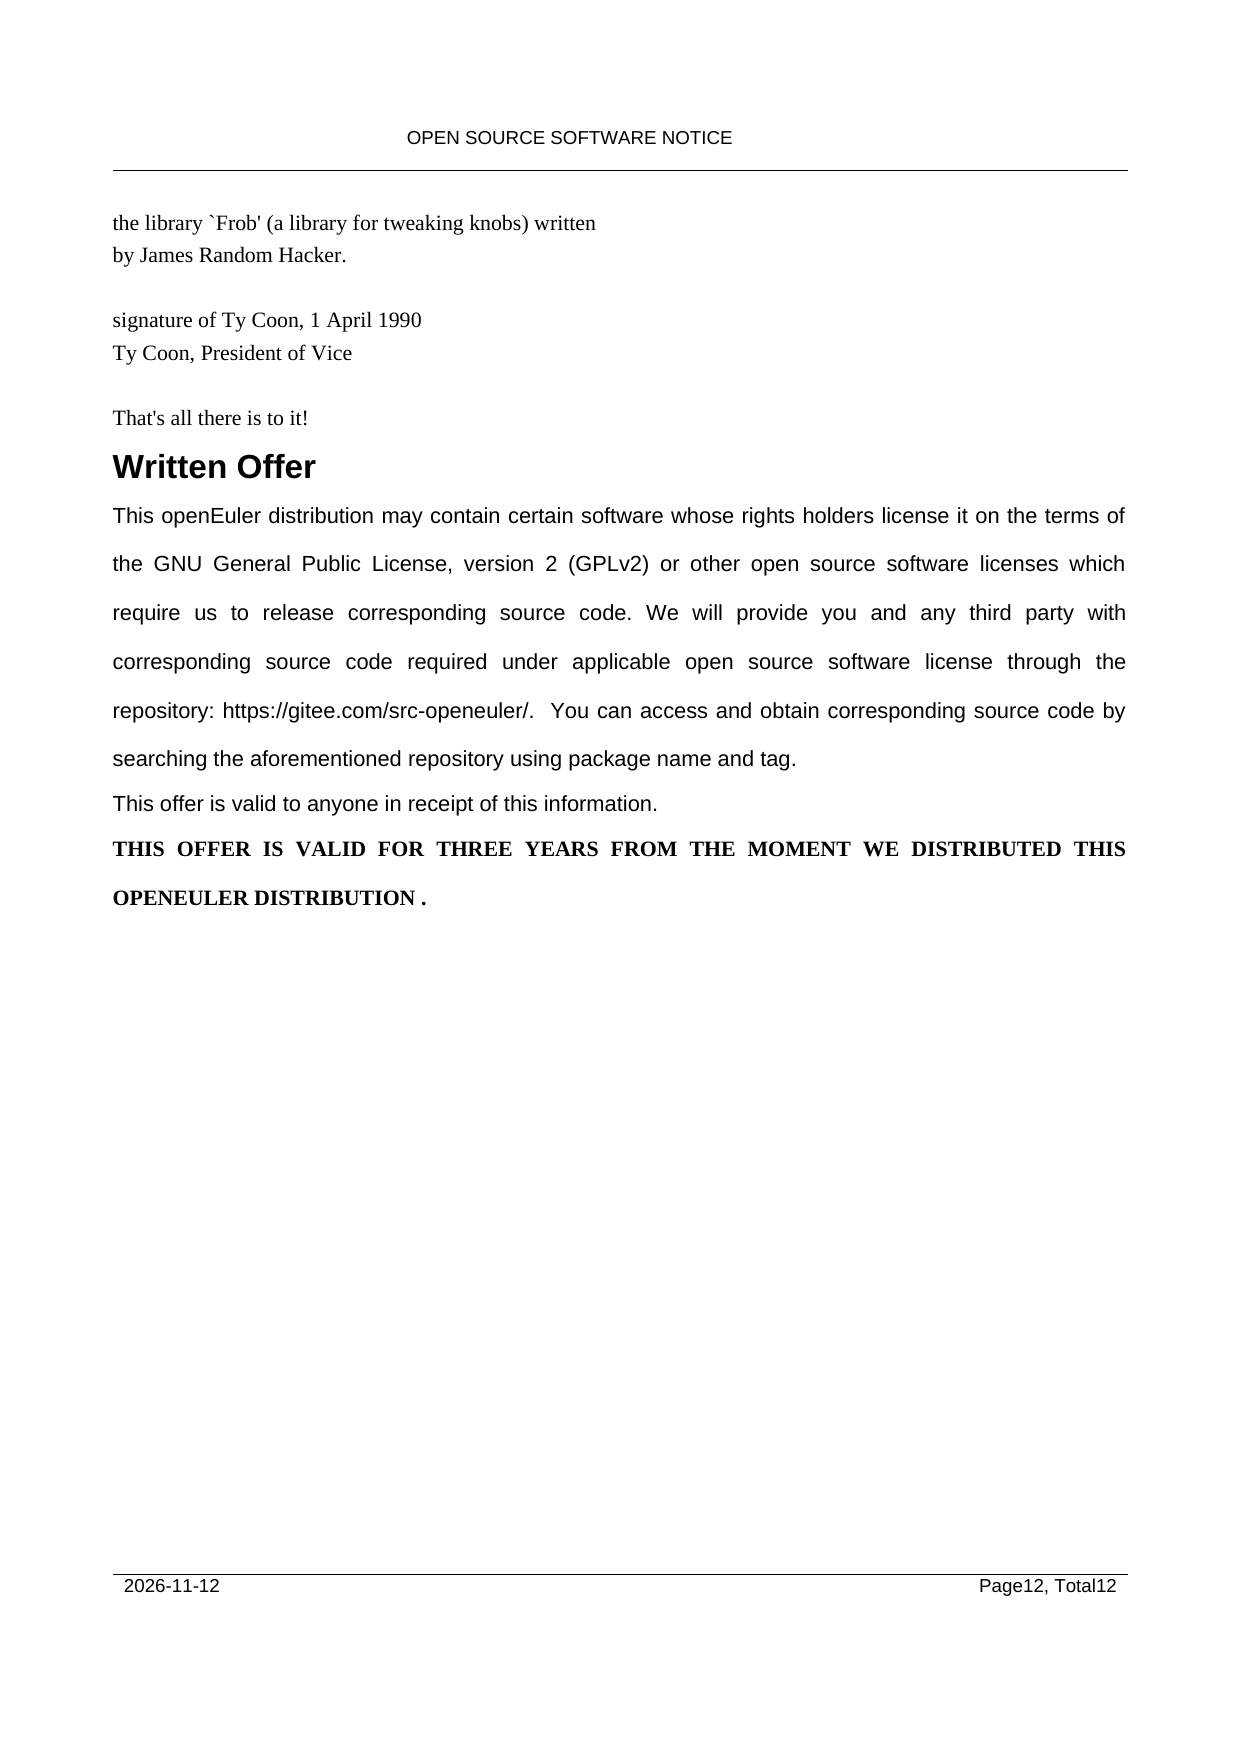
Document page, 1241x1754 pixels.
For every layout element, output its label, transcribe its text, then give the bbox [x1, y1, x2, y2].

text THIS OFFER IS VALID FOR THREE YEARS FROM THE MOMENT WE DISTRIBUTED THIS OPENEULER DISTRIBUTION . [112, 833, 1128, 914]
text Written Offer [112, 434, 1128, 499]
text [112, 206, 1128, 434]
text This openEuler distribution may contain certain software whose rights holders license it on the terms of the GNU General Public License, version 2 (GPLv2) or other open source software licenses which require us to release corresponding source code. We will provide you and any third party with corresponding source code required under applicable open source software license through the repository: https://gitee.com/src-openeuler/. You can access and obtain corresponding source code by searching the aforementioned repository using package name and tag. [112, 499, 1128, 775]
text This offer is valid to anyone in receipt of this information. [112, 788, 1128, 820]
